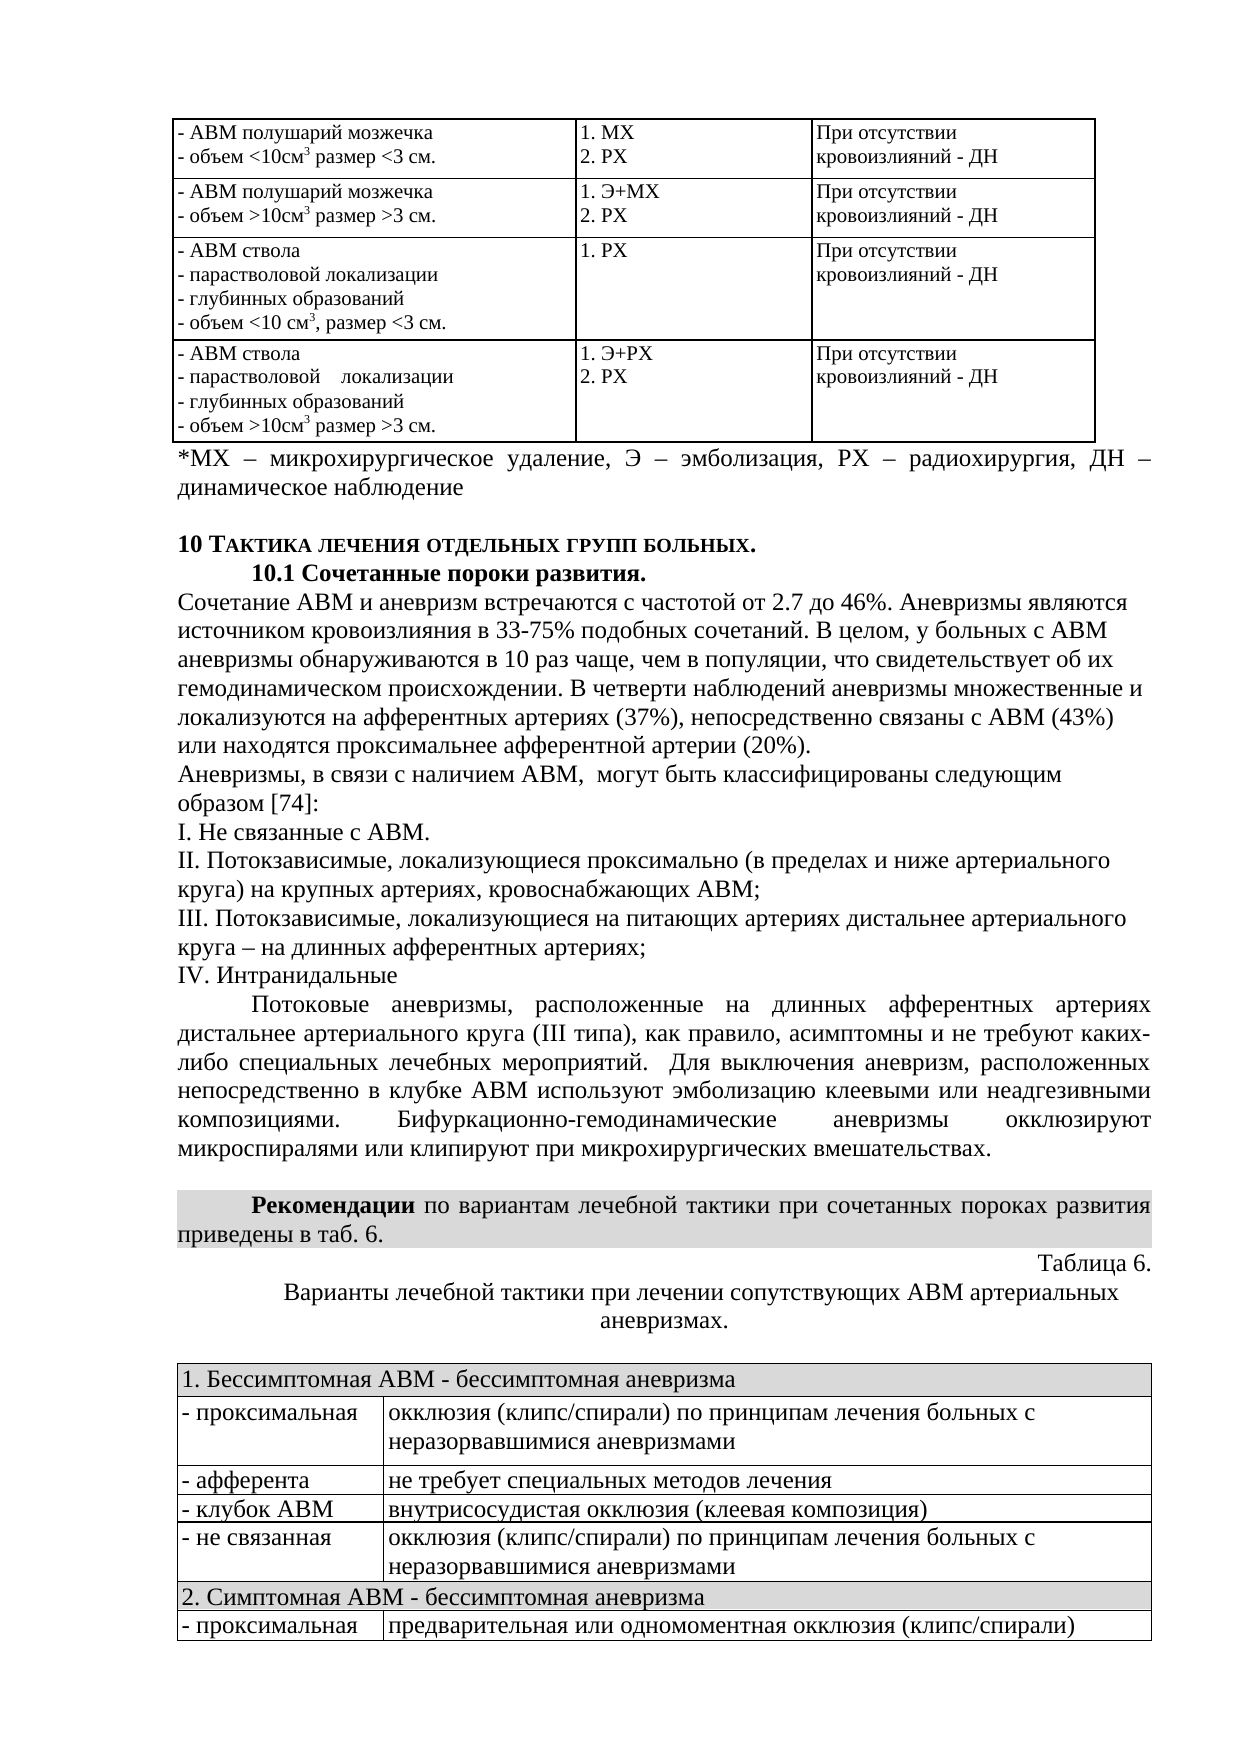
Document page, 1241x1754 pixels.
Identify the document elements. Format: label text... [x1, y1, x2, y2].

table_header 1. Бессимптомная АВМ - бессимптомная аневризма [178, 1364, 1151, 1396]
table_cell предварительная или одномоментная окклюзия (клипс/спирали) [384, 1611, 1151, 1640]
table_cell 1. МХ 2. РХ [577, 120, 811, 178]
table_cell - АВМ ствола - парастволовой локализации - глубинных образований - объем >10см3 размер >3 см. [174, 341, 575, 441]
table_cell При отсутствии кровоизлияний - ДН [813, 238, 1094, 339]
table_cell - АВМ полушарий мозжечка - объем >10см3 размер >3 см. [174, 179, 575, 236]
table_cell - не связанная [178, 1523, 383, 1581]
table_cell 2. Симптомная АВМ - бессимптомная аневризма [178, 1582, 1151, 1609]
table_cell - проксимальная [178, 1611, 383, 1640]
text Рекомендации по вариантам лечебной тактики при сочетанных пороках развития приведены в таб. 6. [177, 1190, 1152, 1248]
table_cell При отсутствии кровоизлияний - ДН [813, 120, 1094, 178]
text Таблица 6. [177, 1248, 1152, 1277]
table_cell При отсутствии кровоизлияний - ДН [813, 179, 1094, 236]
table_cell - клубок АВМ [178, 1495, 383, 1521]
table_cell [384, 1523, 1151, 1581]
text I. Не связанные с АВМ. [177, 817, 1152, 845]
text Сочетание АВМ и аневризм встречаются с частотой от 2.7 до 46%. Аневризмы являются источником кровоизлияния в 33-75% подобных сочетаний. В целом, у больных с АВМ аневризмы обнаруживаются в 10 раз чаще, чем в популяции, что свидетельствует об их гемодинамическом происхождении. В четверти наблюдений аневризмы множественные и локализуются на афферентных артериях (37%), непосредственно связаны с АВМ (43%) или находятся проксимальнее афферентной артерии (20%). [177, 587, 1152, 759]
table_cell - афферента [178, 1466, 383, 1493]
text Варианты лечебной тактики при лечении сопутствующих АВМ артериальных аневризмах. [177, 1277, 1152, 1334]
table_cell - проксимальная [178, 1397, 383, 1464]
table_cell - АВМ полушарий мозжечка - объем <10см3 размер <3 см. [174, 120, 575, 178]
text 10.1 Сочетанные пороки развития. [177, 558, 1152, 587]
text 10 Тактика лечения отдельных групп больных. [177, 529, 1152, 558]
text III. Потокзависимые, локализующиеся на питающих артериях дистальнее артериального круга – на длинных афферентных артериях; [177, 903, 1152, 960]
table_cell При отсутствии кровоизлияний - ДН [813, 341, 1094, 441]
text IV. Интранидальные [177, 960, 1152, 989]
table_cell 1. Э+РХ 2. РХ [577, 341, 811, 441]
table_cell окклюзия (клипс/спирали) по принципам лечения больных с неразорвавшимися аневризмами [384, 1397, 1151, 1464]
table_cell 1. РХ [577, 238, 811, 339]
table_cell внутрисосудистая окклюзия (клеевая композиция) [384, 1495, 1151, 1521]
text II. Потокзависимые, локализующиеся проксимально (в пределах и ниже артериального круга) на крупных артериях, кровоснабжающих АВМ; [177, 845, 1152, 903]
table_cell не требует специальных методов лечения [384, 1466, 1151, 1493]
text *МХ – микрохирургическое удаление, Э – эмболизация, РХ – радиохирургия, ДН – динамическое наблюдение [177, 443, 1152, 500]
text Аневризмы, в связи с наличием АВМ, могут быть классифицированы следующим образом [74]: [177, 759, 1152, 817]
table_cell 1. Э+МХ 2. РХ [577, 179, 811, 236]
text Потоковые аневризмы, расположенные на длинных афферентных артериях дистальнее артериального круга (III типа), как правило, асимптомны и не требуют каких-либо специальных лечебных мероприятий. Для выключения аневризм, расположенных непосредственно в клубке АВМ используют эмболизацию клеевыми или неадгезивными композициями. Бифуркационно-гемодинамические аневризмы окклюзируют микроспиралями или клипируют при микрохирургических вмешательствах. [177, 989, 1152, 1162]
table_cell - АВМ ствола - парастволовой локализации - глубинных образований - объем <10 см3, размер <3 см. [174, 238, 575, 339]
